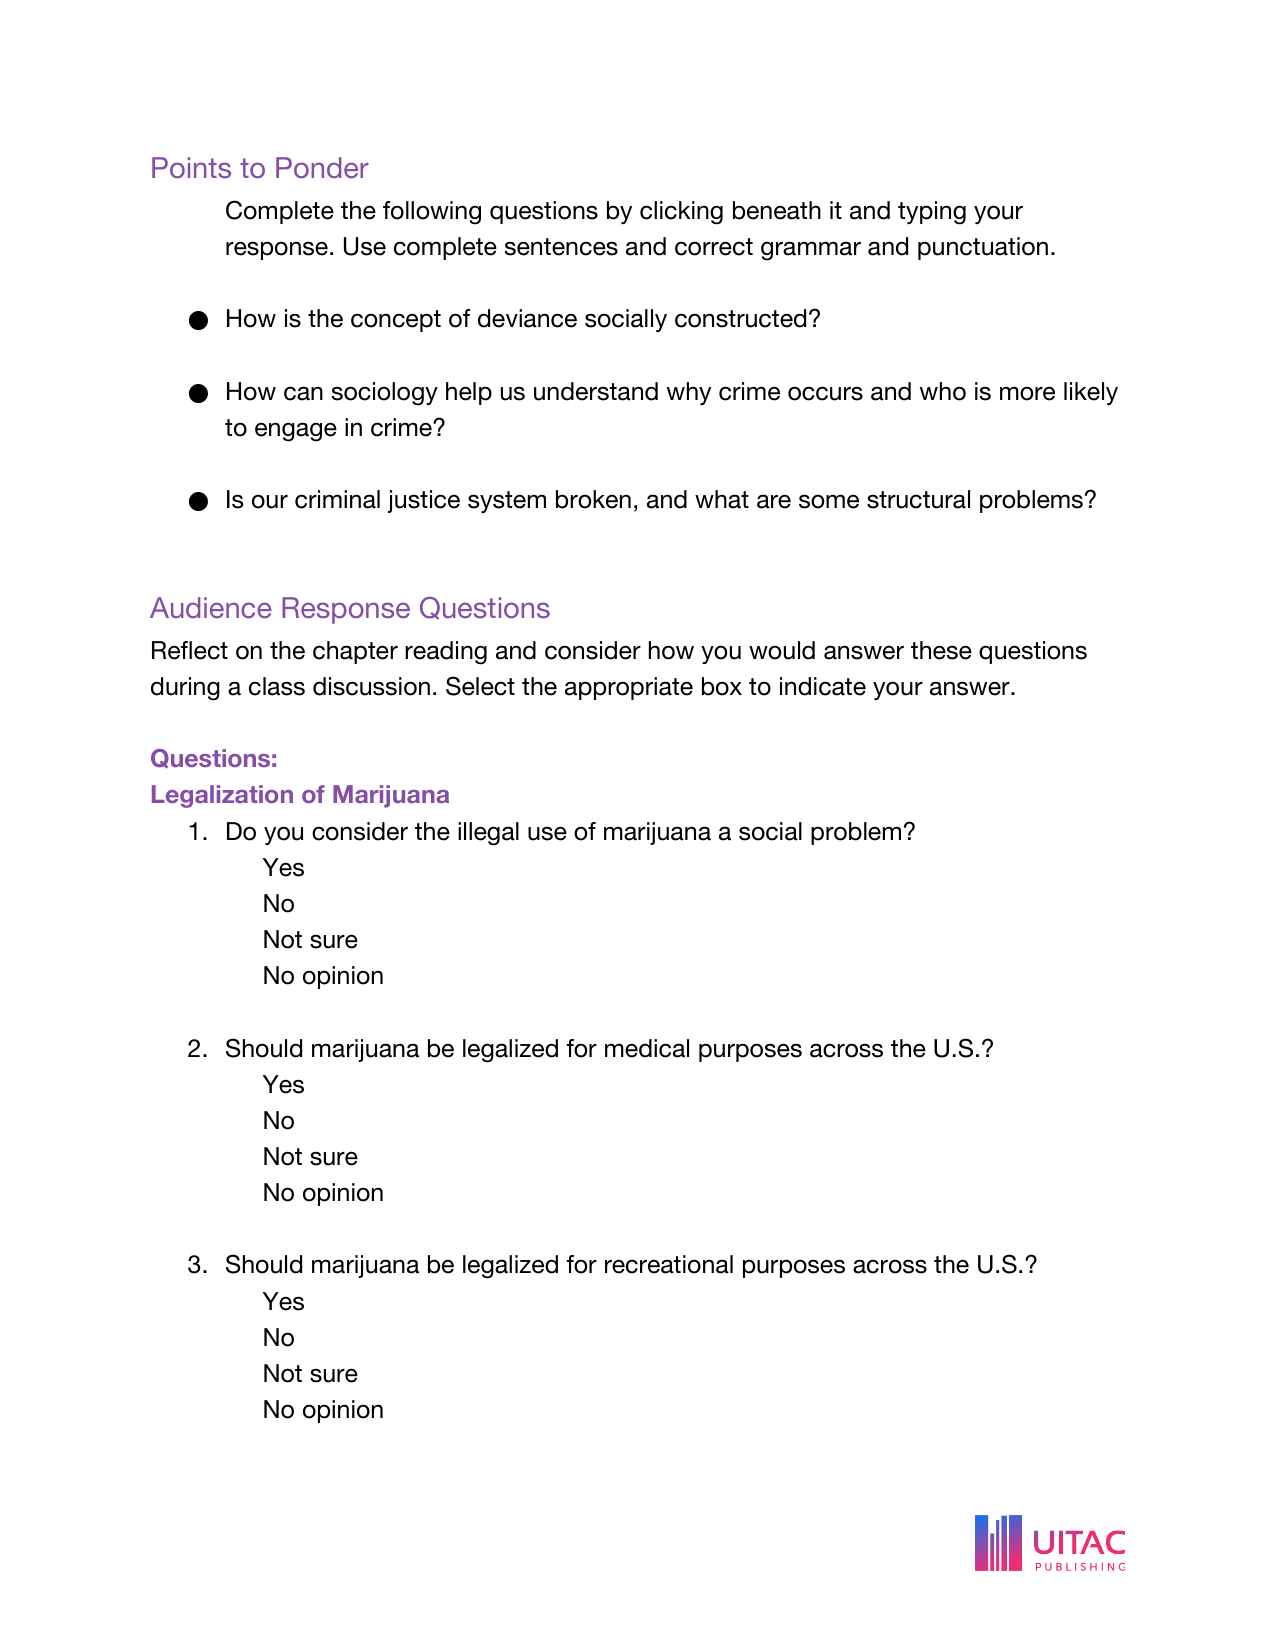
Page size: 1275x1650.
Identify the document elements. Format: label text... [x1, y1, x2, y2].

list Should marijuana be legalized for medical purposes across the U.S.? [187, 1033, 1125, 1064]
text Complete the following questions by clicking beneath it and typing your response. Use complete sentences and correct grammar and punctuation. [225, 195, 1125, 263]
list No [262, 888, 1125, 919]
text Questions: [150, 743, 1125, 775]
list Yes [262, 1069, 1125, 1100]
list Yes [262, 1286, 1125, 1317]
picture [975, 1515, 1125, 1571]
list No [262, 1105, 1125, 1136]
subtitle Audience Response Questions [150, 590, 1125, 627]
list Not sure [262, 924, 1125, 956]
list Not sure [262, 1141, 1125, 1172]
text Reflect on the chapter reading and consider how you would answer these questions during a class discussion. Select the appropriate box to indicate your answer. [150, 635, 1125, 703]
list How is the concept of deviance socially constructed? [187, 303, 1125, 335]
text Legalization of Marijuana [150, 779, 1125, 811]
list No opinion [262, 960, 1125, 992]
list Do you consider the illegal use of marijuana a social problem? [187, 816, 1125, 847]
list No opinion [262, 1177, 1125, 1209]
list Is our criminal justice system broken, and what are some structural problems? [187, 484, 1125, 516]
subtitle Points to Ponder [150, 150, 1125, 187]
list Not sure [262, 1358, 1125, 1389]
list Should marijuana be legalized for recreational purposes across the U.S.? [187, 1249, 1125, 1281]
list Yes [262, 852, 1125, 883]
list How can sociology help us understand why crime occurs and who is more likely to engage in crime? [187, 376, 1125, 443]
list No opinion [262, 1394, 1125, 1426]
list No [262, 1322, 1125, 1353]
